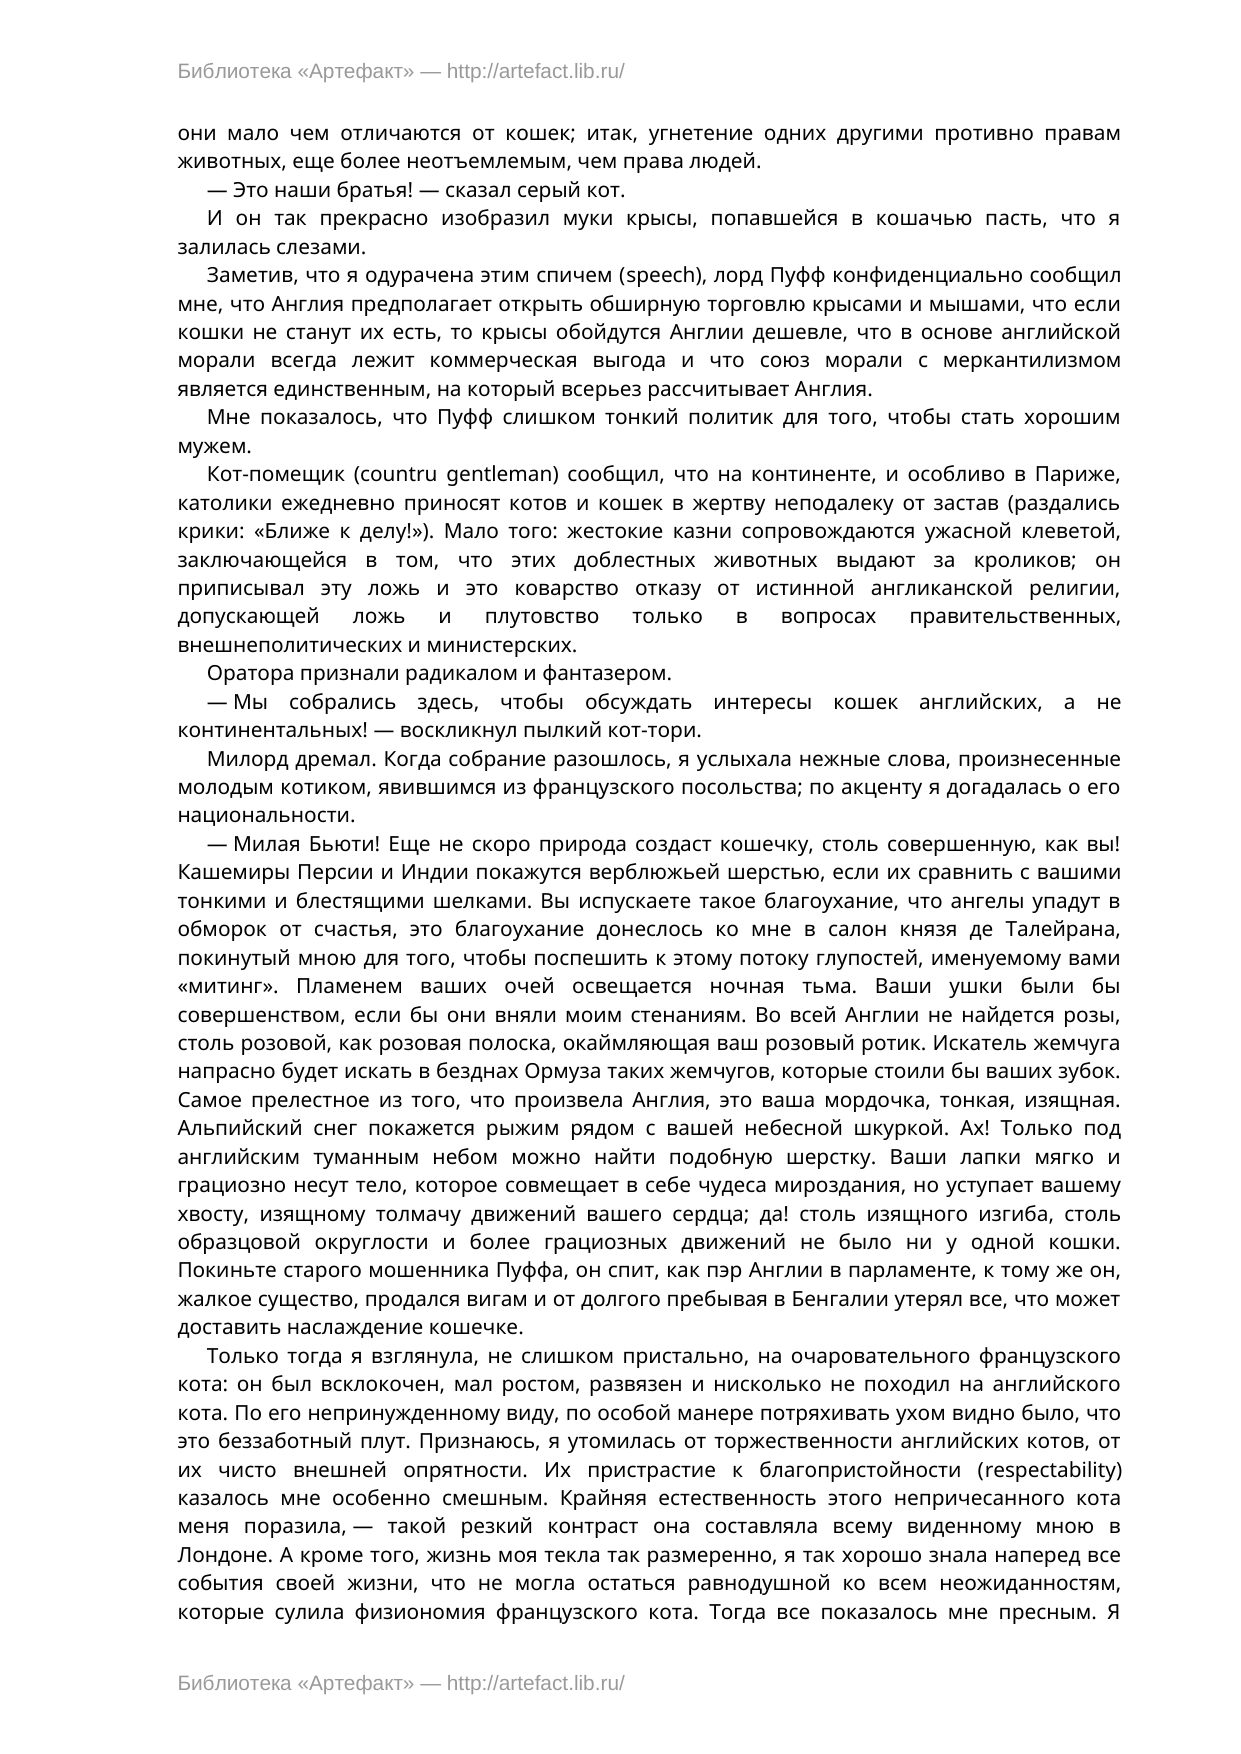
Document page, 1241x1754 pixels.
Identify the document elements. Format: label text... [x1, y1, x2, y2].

text Оратора признали радикалом и фантазером. [177, 658, 1122, 687]
text И он так прекрасно изобразил муки крысы, попавшейся в кошачью пасть, что я залилась слезами. [177, 203, 1122, 260]
text Заметив, что я одурачена этим спичем (speech), лорд Пуфф конфиденциально сообщил мне, что Англия предполагает открыть обширную торговлю крысами и мышами, что если кошки не станут их есть, то крысы обойдутся Англии дешевле, что в основе английской морали всегда лежит коммерческая выгода и что союз морали с меркантилизмом является единственным, на который всерьез рассчитывает Англия. [177, 260, 1122, 402]
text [177, 1341, 1122, 1625]
text Кот-помещик (countru gentleman) сообщил, что на континенте, и особливо в Париже, католики ежедневно приносят котов и кошек в жертву неподалеку от застав (раздались крики: «Ближе к делу!»). Мало того: жестокие казни сопровождаются ужасной клеветой, заключающейся в том, что этих доблестных животных выдают за кроликов; он приписывал эту ложь и это коварство отказу от истинной англиканской религии, допускающей ложь и плутовство только в вопросах правительственных, внешнеполитических и министерских. [177, 459, 1122, 658]
text — Мы собрались здесь, чтобы обсуждать интересы кошек английских, а не континентальных! — воскликнул пылкий кот-тори. [177, 687, 1122, 744]
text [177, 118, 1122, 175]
text — Милая Бьюти! Еще не скоро природа создаст кошечку, столь совершенную, как вы! Кашемиры Персии и Индии покажутся верблюжьей шерстью, если их сравнить с вашими тонкими и блестящими шелками. Вы испускаете такое благоухание, что ангелы упадут в обморок от счастья, это благоухание донеслось ко мне в салон князя де Талейрана, покинутый мною для того, чтобы поспешить к этому потоку глупостей, именуемому вами «митинг». Пламенем ваших очей освещается ночная тьма. Ваши ушки были бы совершенством, если бы они вняли моим стенаниям. Во всей Англии не найдется розы, столь розовой, как розовая полоска, окаймляющая ваш розовый ротик. Искатель жемчуга напрасно будет искать в безднах Ормуза таких жемчугов, которые стоили бы ваших зубок. Самое прелестное из того, что произвела Англия, это ваша мордочка, тонкая, изящная. Альпийский снег покажется рыжим рядом с вашей небесной шкуркой. Ах! Только под английским туманным небом можно найти подобную шерстку. Ваши лапки мягко и грациозно несут тело, которое совмещает в себе чудеса мироздания, но уступает вашему хвосту, изящному толмачу движений вашего сердца; да! столь изящного изгиба, столь образцовой округлости и более грациозных движений не было ни у одной кошки. Покиньте старого мошенника Пуффа, он спит, как пэр Англии в парламенте, к тому же он, жалкое существо, продался вигам и от долгого пребывая в Бенгалии утерял все, что может доставить наслаждение кошечке. [177, 829, 1122, 1341]
text Мне показалось, что Пуфф слишком тонкий политик для того, чтобы стать хорошим мужем. [177, 402, 1122, 459]
text — Это наши братья! — сказал серый кот. [177, 175, 1122, 203]
text Милорд дремал. Когда собрание разошлось, я услыхала нежные слова, произнесенные молодым котиком, явившимся из французского посольства; по акценту я догадалась о его национальности. [177, 744, 1122, 829]
